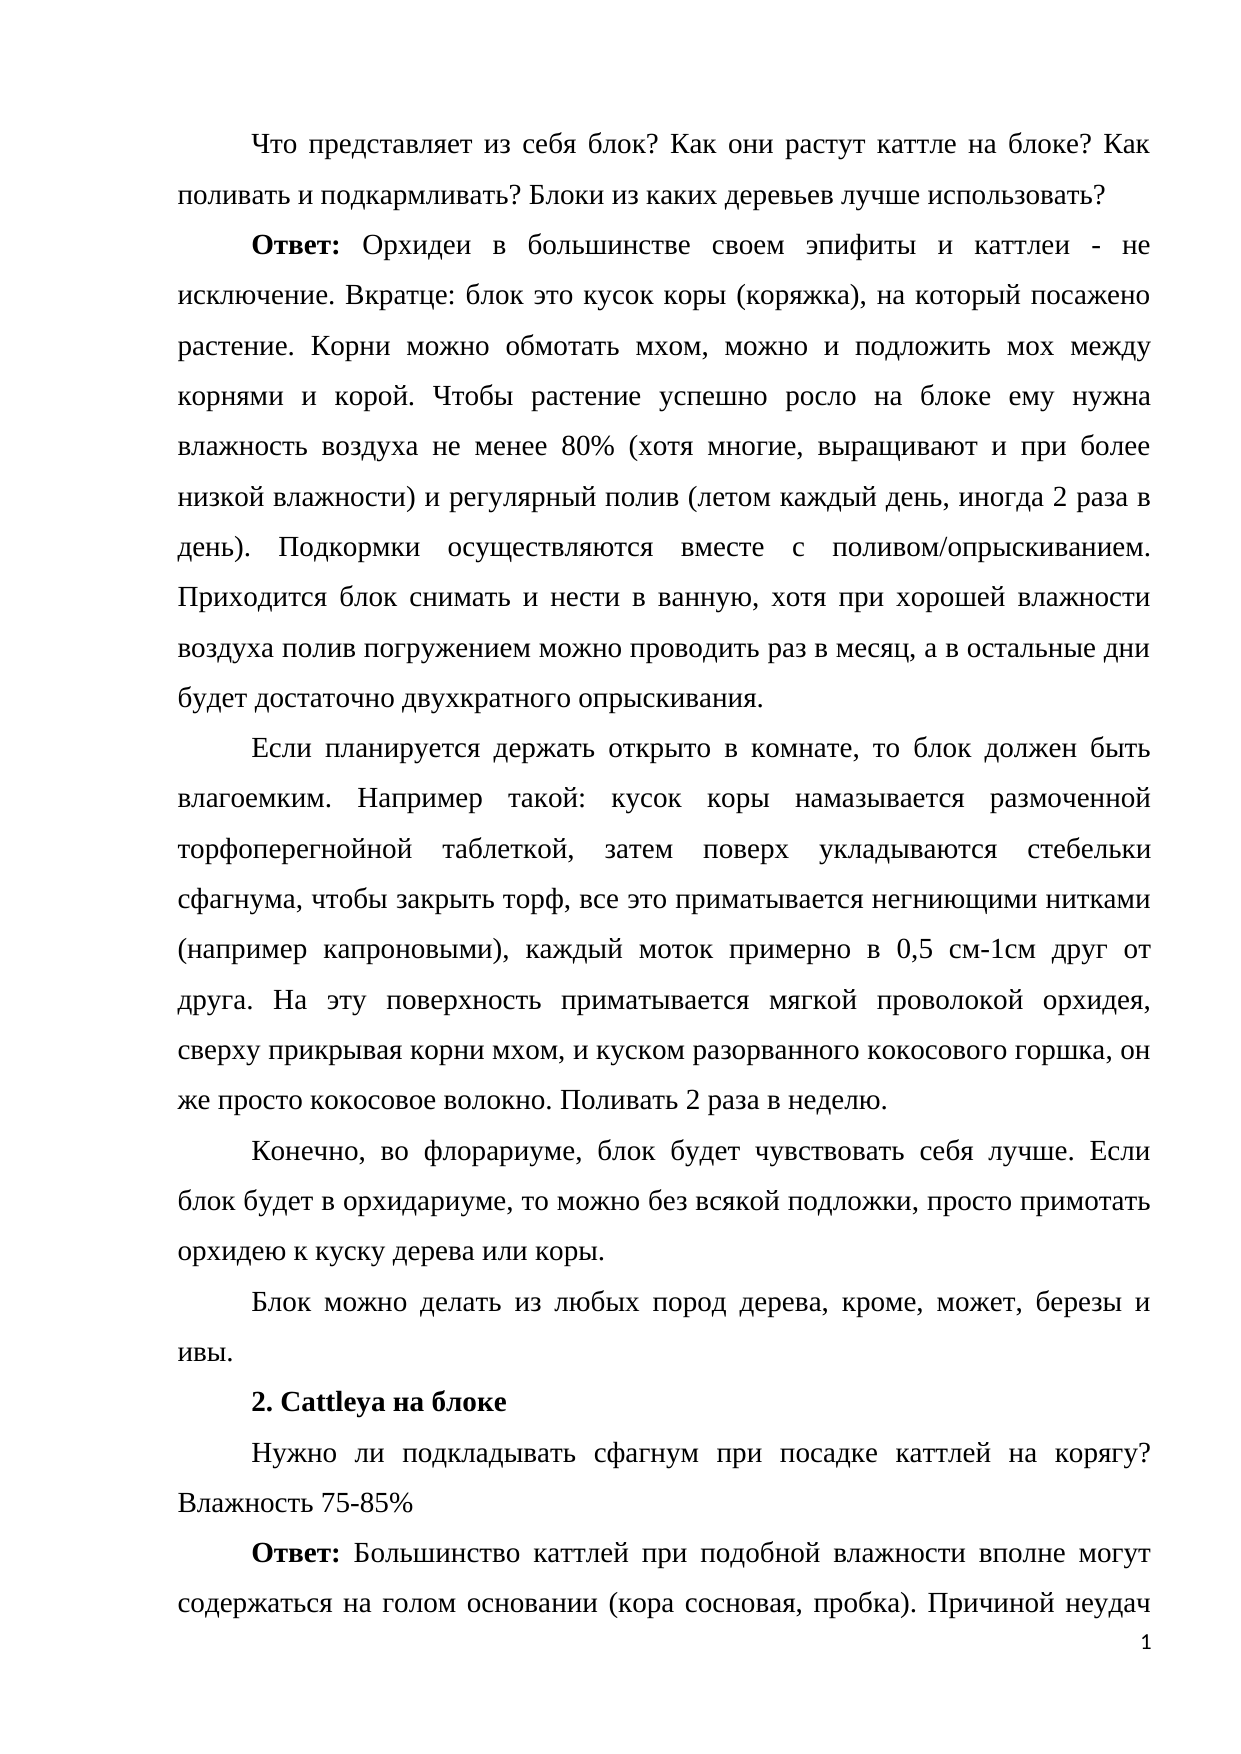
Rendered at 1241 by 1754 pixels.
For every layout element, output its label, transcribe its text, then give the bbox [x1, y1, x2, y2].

text Если планируется держать открыто в комнате, то блок должен быть влагоемким. Например такой: кусок коры намазывается размоченной торфоперегнойной таблеткой, затем поверх укладываются стебельки сфагнума, чтобы закрыть торф, все это приматывается негниющими нитками (например капроновыми), каждый моток примерно в 0,5 см-1см друг от друга. На эту поверхность приматывается мягкой проволокой орхидея, сверху прикрывая корни мхом, и куском разорванного кокосового горшка, он же просто кокосовое волокно. Поливать 2 раза в неделю. [177, 730, 1152, 1116]
text Блок можно делать из любых пород дерева, кроме, может, березы и ивы. [177, 1284, 1152, 1368]
subtitle 2. Cattleya на блоке [177, 1384, 1152, 1418]
text Нужно ли подкладывать сфагнум при посадке каттлей на корягу? Влажность 75-85% [177, 1435, 1152, 1518]
text Конечно, во флорариуме, блок будет чувствовать себя лучше. Если блок будет в орхидариуме, то можно без всякой подложки, просто примотать орхидею к куску дерева или коры. [177, 1133, 1152, 1267]
text Что представляет из себя блок? Как они растут каттле на блоке? Как поливать и подкармливать? Блоки из каких деревьев лучше использовать? [177, 127, 1152, 210]
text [177, 1535, 1152, 1619]
text Ответ: Орхидеи в большинстве своем эпифиты и каттлеи - не исключение. Вкратце: блок это кусок коры (коряжка), на который посажено растение. Корни можно обмотать мхом, можно и подложить мох между корнями и корой. Чтобы растение успешно росло на блоке ему нужна влажность воздуха не менее 80% (хотя многие, выращивают и при более низкой влажности) и регулярный полив (летом каждый день, иногда 2 раза в день). Подкормки осуществляются вместе с поливом/опрыскиванием. Приходится блок снимать и нести в ванную, хотя при хорошей влажности воздуха полив погружением можно проводить раз в месяц, а в остальные дни будет достаточно двухкратного опрыскивания. [177, 227, 1152, 713]
